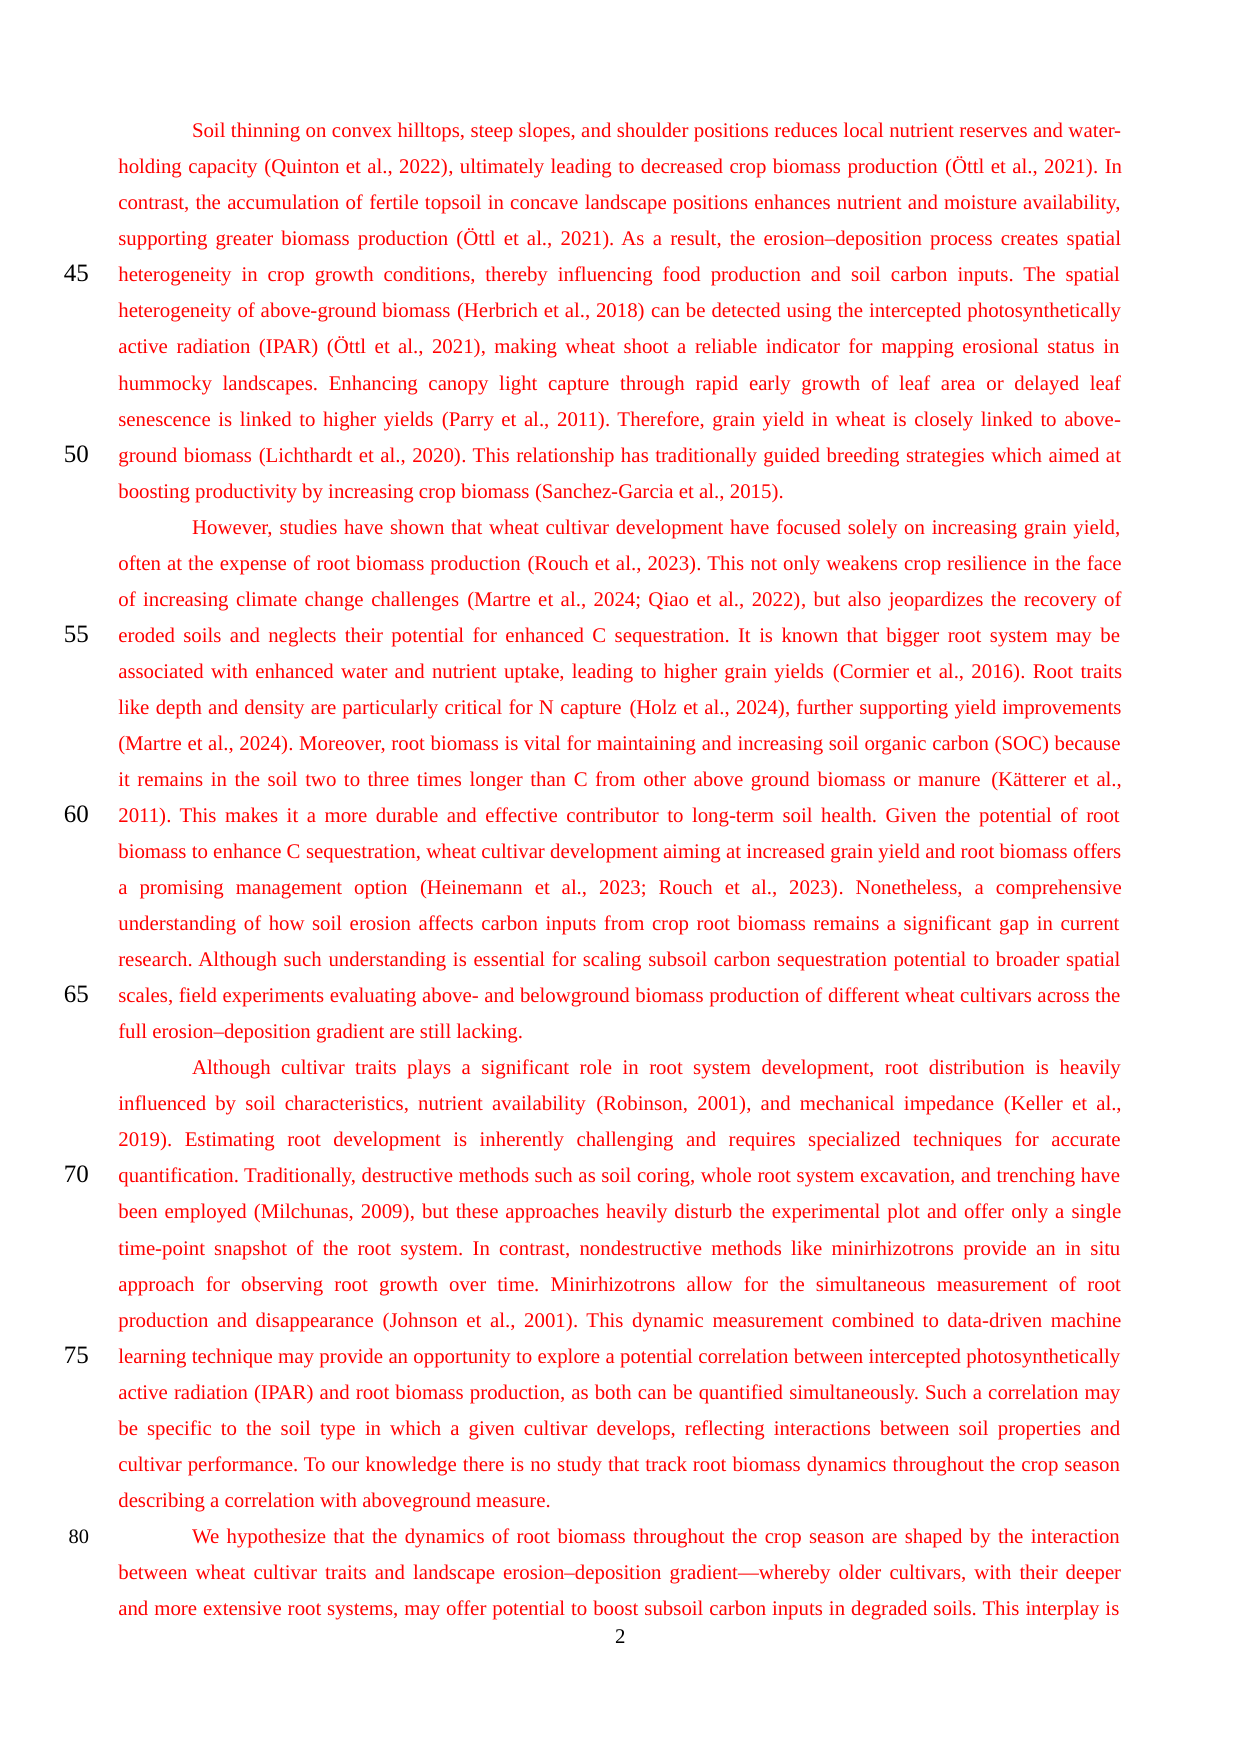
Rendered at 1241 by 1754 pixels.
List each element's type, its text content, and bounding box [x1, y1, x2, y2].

text Soil thinning on convex hilltops, steep slopes, and shoulder positions reduces local nutrient reserves and water-holding capacity (Quinton et al., 2022), ultimately leading to decreased crop biomass production (Öttl et al., 2021). In contrast, the accumulation of fertile topsoil in concave landscape positions enhances nutrient and moisture availability, supporting greater biomass production (Öttl et al., 2021). As a result, the erosion–deposition process creates spatial heterogeneity in crop growth conditions, thereby influencing food production and soil carbon inputs. The spatial heterogeneity of above-ground biomass (Herbrich et al., 2018) can be detected using the intercepted photosynthetically active radiation (IPAR) (Öttl et al., 2021), making wheat shoot a reliable indicator for mapping erosional status in hummocky landscapes. Enhancing canopy light capture through rapid early growth of leaf area or delayed leaf senescence is linked to higher yields (Parry et al., 2011). Therefore, grain yield in wheat is closely linked to above-ground biomass (Lichthardt et al., 2020). This relationship has traditionally guided breeding strategies which aimed at boosting productivity by increasing crop biomass (Sanchez-Garcia et al., 2015). [118, 118, 1122, 503]
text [118, 1524, 1122, 1620]
text Although cultivar traits plays a significant role in root system development, root distribution is heavily influenced by soil characteristics, nutrient availability (Robinson, 2001), and mechanical impedance (Keller et al., 2019). Estimating root development is inherently challenging and requires specialized techniques for accurate quantification. Traditionally, destructive methods such as soil coring, whole root system excavation, and trenching have been employed (Milchunas, 2009), but these approaches heavily disturb the experimental plot and offer only a single time-point snapshot of the root system. In contrast, nondestructive methods like minirhizotrons provide an in situ approach for observing root growth over time. Minirhizotrons allow for the simultaneous measurement of root production and disappearance (Johnson et al., 2001). This dynamic measurement combined to data-driven machine learning technique may provide an opportunity to explore a potential correlation between intercepted photosynthetically active radiation (IPAR) and root biomass production, as both can be quantified simultaneously. Such a correlation may be specific to the soil type in which a given cultivar develops, reflecting interactions between soil properties and cultivar performance. To our knowledge there is no study that track root biomass dynamics throughout the crop season describing a correlation with aboveground measure. [118, 1055, 1122, 1512]
text However, studies have shown that wheat cultivar development have focused solely on increasing grain yield, often at the expense of root biomass production (Rouch et al., 2023). This not only weakens crop resilience in the face of increasing climate change challenges (Martre et al., 2024; Qiao et al., 2022), but also jeopardizes the recovery of eroded soils and neglects their potential for enhanced C sequestration. It is known that bigger root system may be associated with enhanced water and nutrient uptake, leading to higher grain yields (Cormier et al., 2016). Root traits like depth and density are particularly critical for N capture (Holz et al., 2024), further supporting yield improvements (Martre et al., 2024). Moreover, root biomass is vital for maintaining and increasing soil organic carbon (SOC) because it remains in the soil two to three times longer than C from other above ground biomass or manure (Kätterer et al., 2011). This makes it a more durable and effective contributor to long-term soil health. Given the potential of root biomass to enhance C sequestration, wheat cultivar development aiming at increased grain yield and root biomass offers a promising management option (Heinemann et al., 2023; Rouch et al., 2023). Nonetheless, a comprehensive understanding of how soil erosion affects carbon inputs from crop root biomass remains a significant gap in current research. Although such understanding is essential for scaling subsoil carbon sequestration potential to broader spatial scales, field experiments evaluating above- and belowground biomass production of different wheat cultivars across the full erosion–deposition gradient are still lacking. [118, 514, 1122, 1043]
